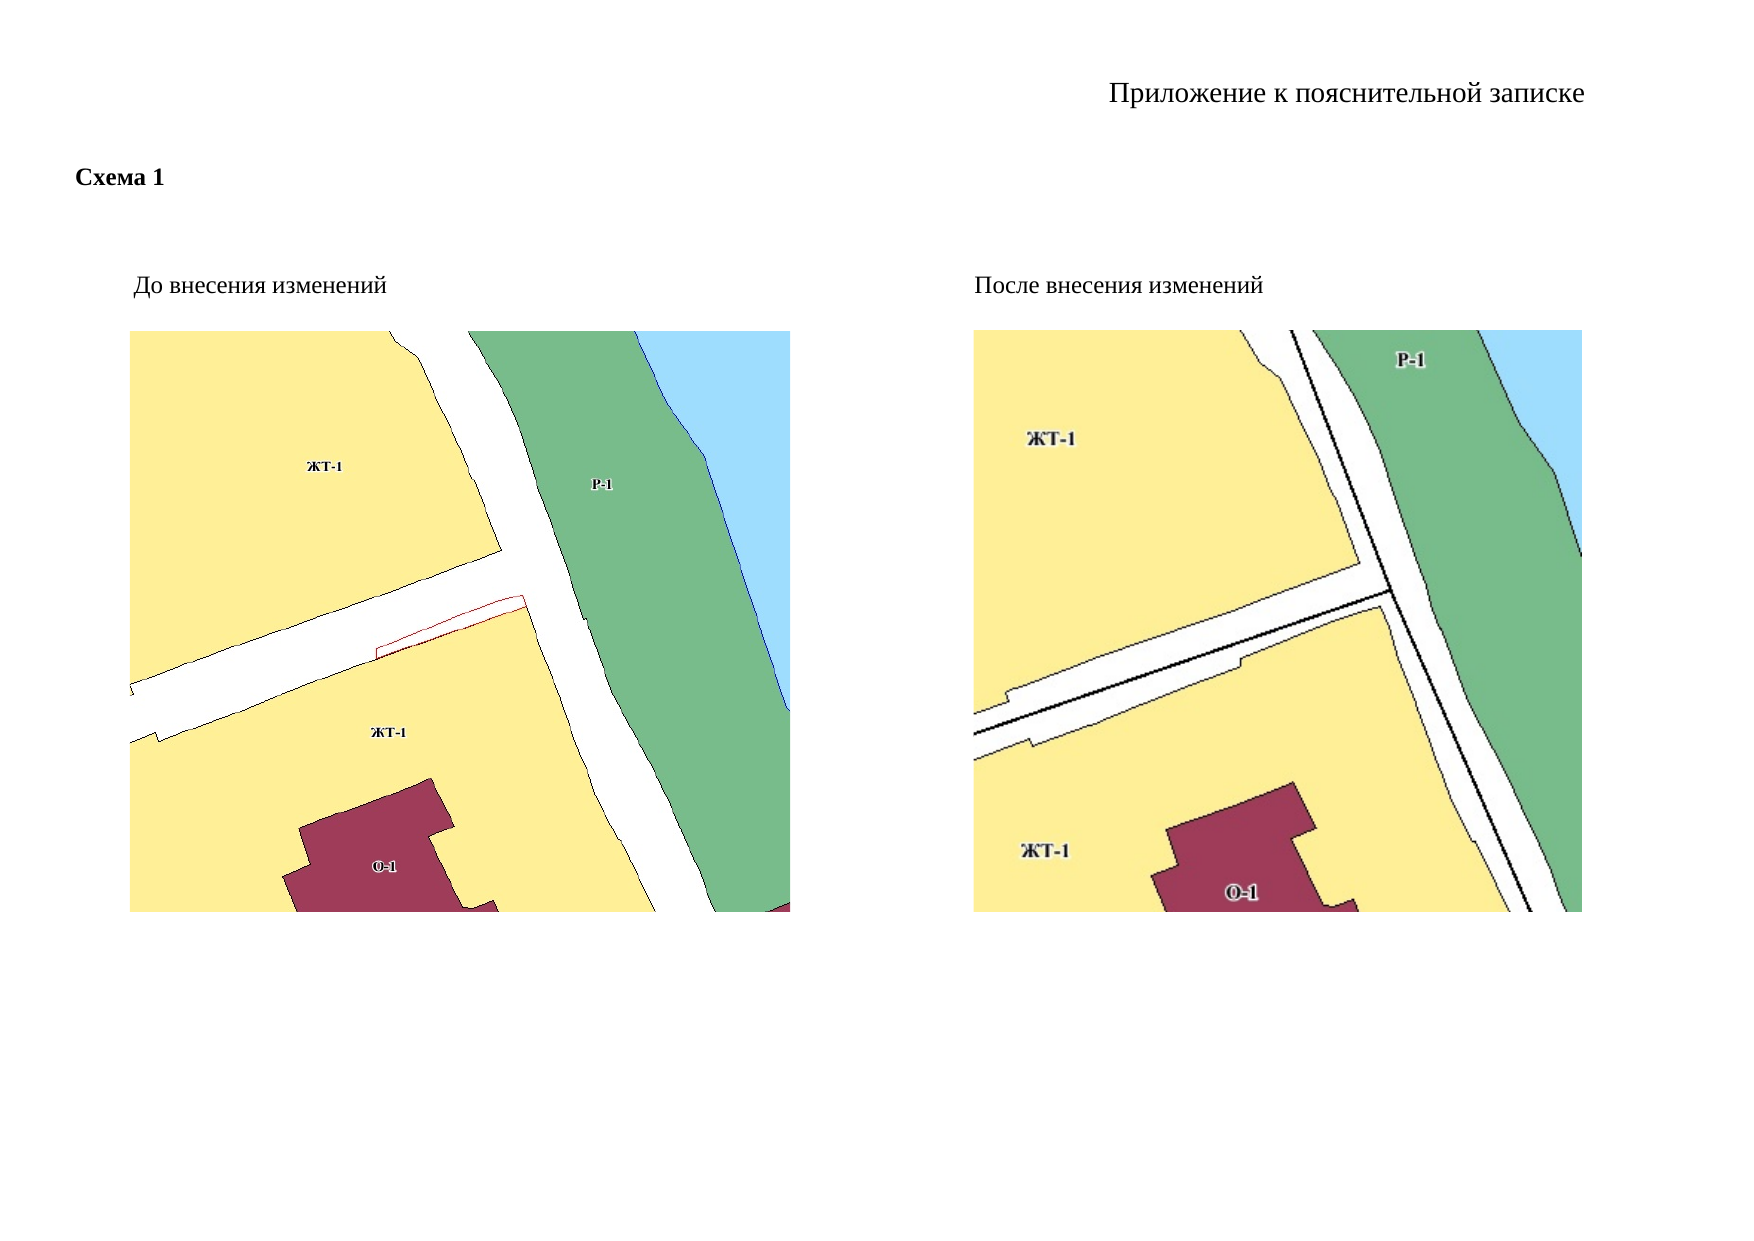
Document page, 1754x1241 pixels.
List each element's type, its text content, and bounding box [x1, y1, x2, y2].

text До внесения изменений После внесения изменений [75, 270, 1679, 299]
picture [973, 330, 1582, 912]
picture [129, 331, 791, 912]
text Приложение к пояснительной записке [1109, 75, 1679, 108]
text Схема 1 [75, 162, 1679, 191]
